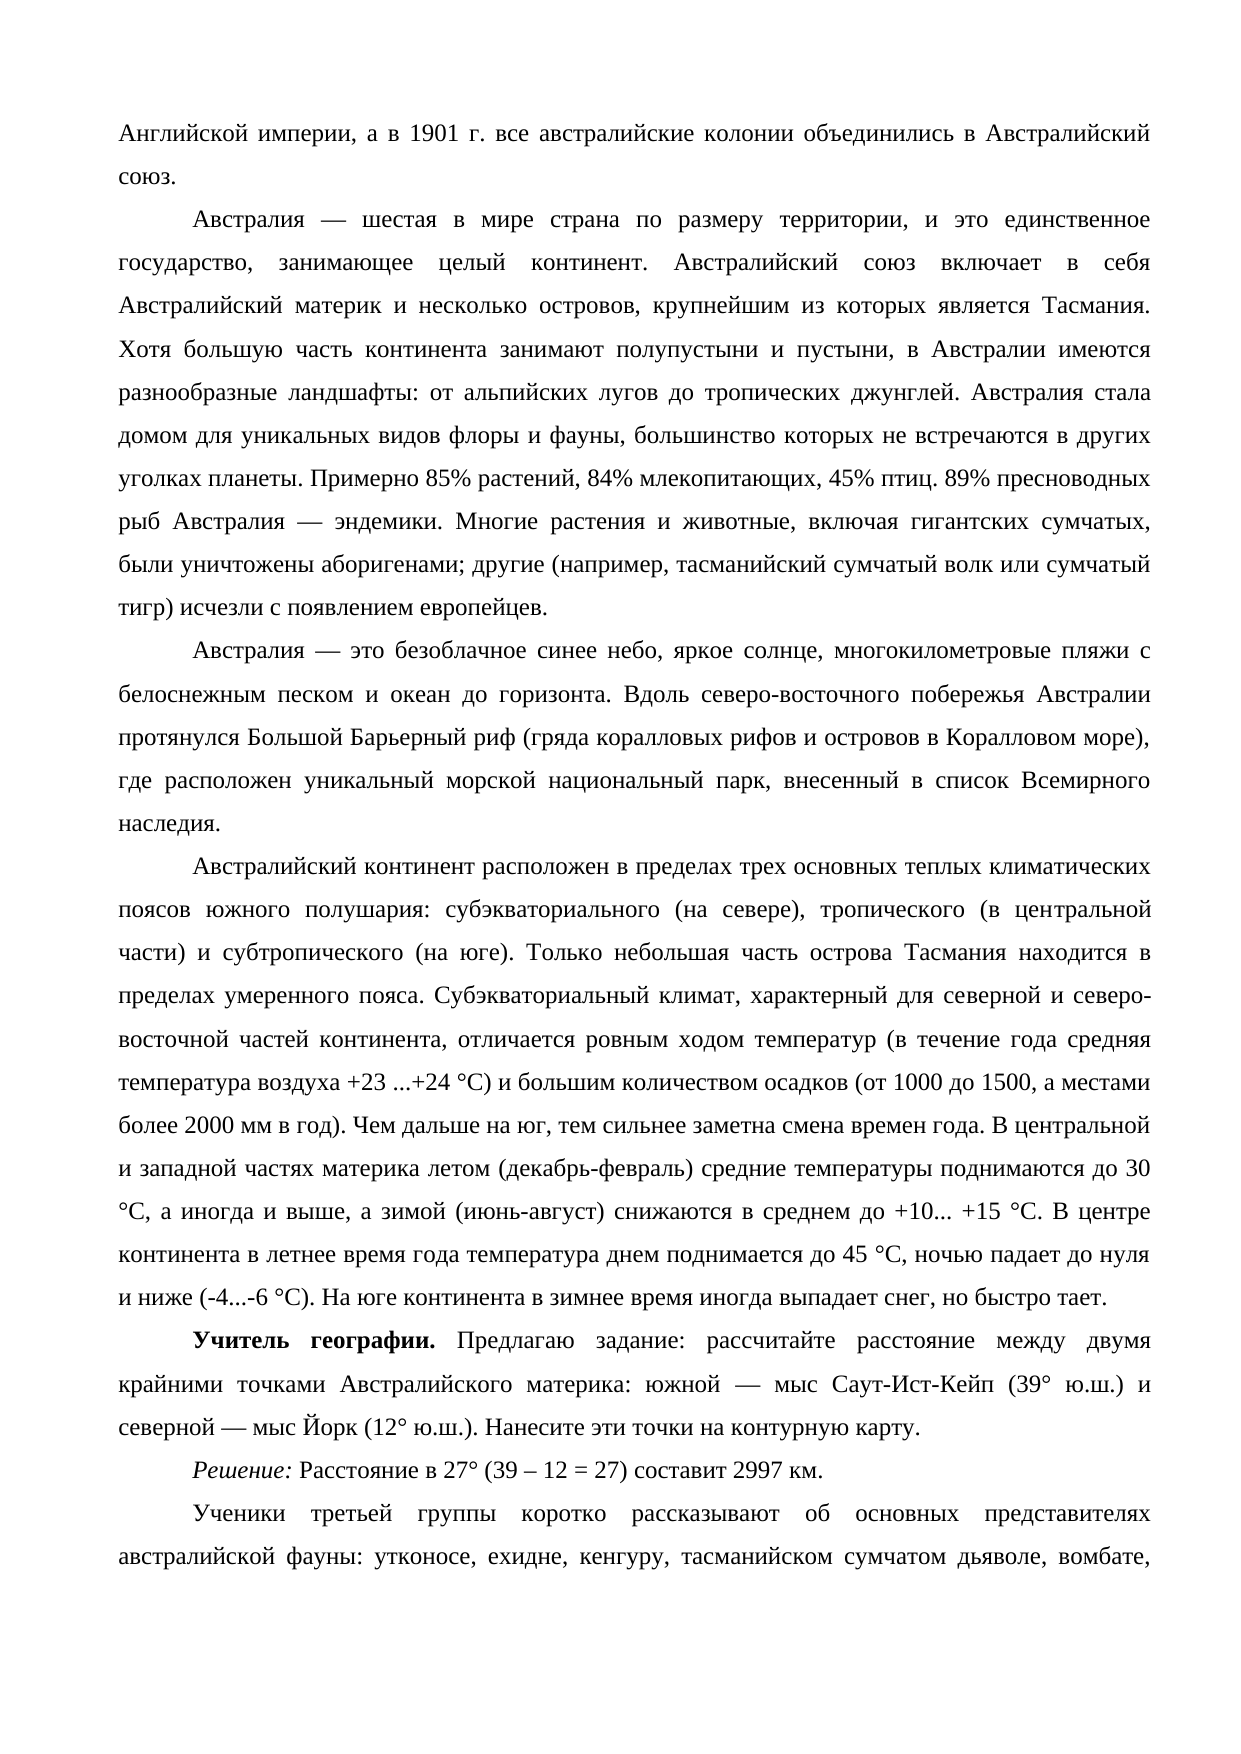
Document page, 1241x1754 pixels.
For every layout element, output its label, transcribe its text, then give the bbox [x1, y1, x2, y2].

text Учитель географии. Предлагаю задание: рассчитайте расстояние между двумя крайними точками Австралийского материка: южной — мыс Саут-Ист-Кейп (39° ю.ш.) и северной — мыс Йорк (12° ю.ш.). Нанесите эти точки на контурную карту. [118, 1326, 1152, 1441]
text Австралийский континент расположен в пределах трех основных теплых климатических поясов южного полушария: субэкваториального (на севере), тропического (в центральной части) и субтропического (на юге). Только небольшая часть острова Тасмания находится в пределах умеренного пояса. Субэкваториальный климат, характерный для северной и северо-восточной частей континента, отличается ровным ходом температур (в течение года средняя температура воздуха +23 ...+24 °С) и большим количеством осадков (от 1000 до 1500, а местами более 2000 мм в год). Чем дальше на юг, тем сильнее заметна смена времен года. В центральной и западной частях материка летом (декабрь-февраль) средние температуры поднимаются до 30 °С, а иногда и выше, а зимой (июнь-август) снижаются в среднем до +10... +15 °С. В центре континента в летнее время года температура днем поднимается до 45 °С, ночью падает до нуля и ниже (-4...-6 °С). На юге континента в зимнее время иногда выпадает снег, но быстро тает. [118, 851, 1152, 1311]
text Австралия — шестая в мире страна по размеру территории, и это единственное государство, занимающее целый континент. Австралийский союз включает в себя Австралийский материк и несколько островов, крупнейшим из которых является Тасмания. Хотя большую часть континента занимают полупустыни и пустыни, в Австралии имеются разнообразные ландшафты: от альпийских лугов до тропических джунглей. Австралия стала домом для уникальных видов флоры и фауны, большинство которых не встречаются в других уголках планеты. Примерно 85% растений, 84% млекопитающих, 45% птиц. 89% пресноводных рыб Австралия — эндемики. Многие растения и животные, включая гигантских сумчатых, были уничтожены аборигенами; другие (например, тасманийский сумчатый волк или сумчатый тигр) исчезли с появлением европейцев. [118, 204, 1152, 621]
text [118, 118, 1152, 190]
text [118, 1498, 1152, 1570]
text Австралия — это безоблачное синее небо, яркое солнце, многокилометровые пляжи с белоснежным песком и океан до горизонта. Вдоль северо-восточного побережья Австралии протянулся Большой Барьерный риф (гряда коралловых рифов и островов в Коралловом море), где расположен уникальный морской национальный парк, внесенный в список Всемирного наследия. [118, 636, 1152, 837]
text Решение: Расстояние в 27° (39 – 12 = 27) составит 2997 км. [118, 1455, 1152, 1484]
